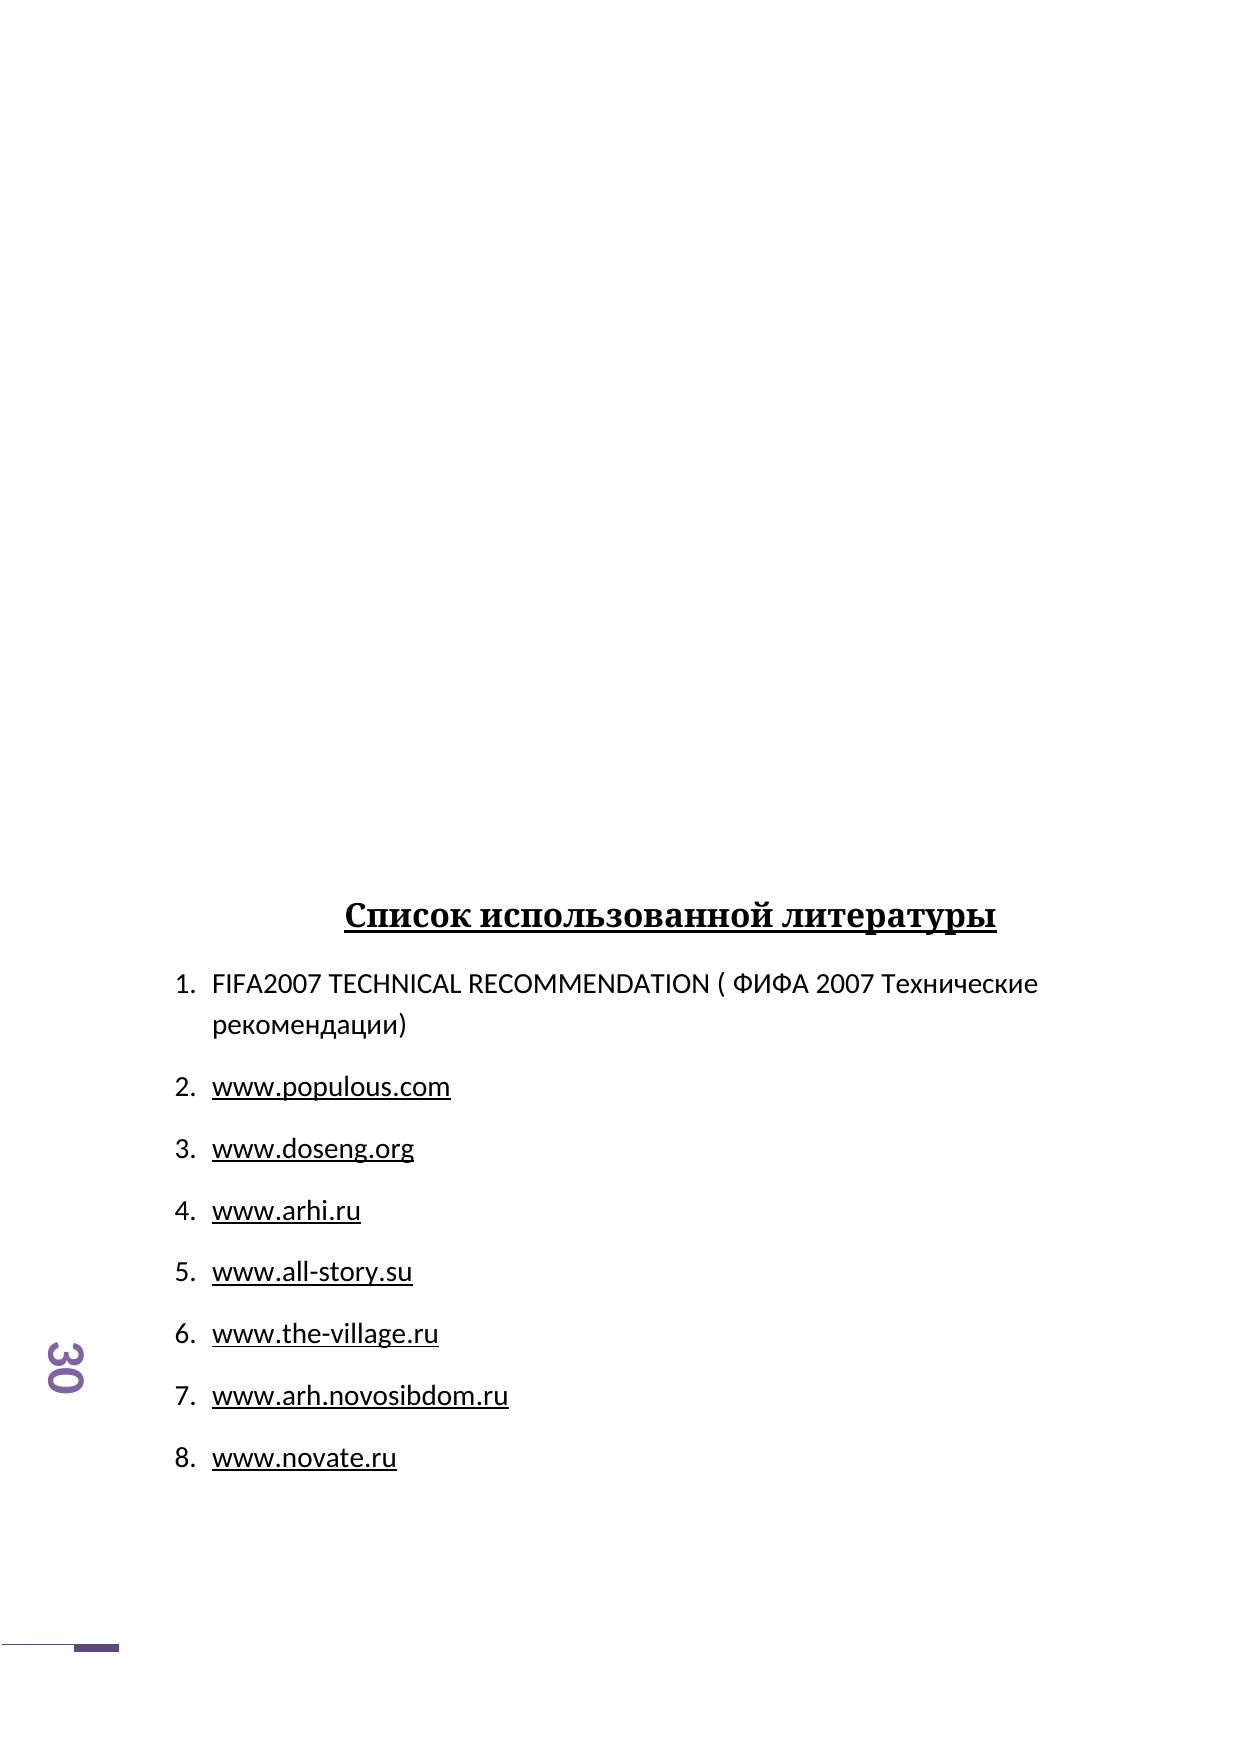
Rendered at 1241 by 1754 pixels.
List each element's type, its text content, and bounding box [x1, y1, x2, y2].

list www.novate.ru [174, 1439, 1166, 1474]
list www.doseng.org [174, 1130, 1166, 1165]
list www.arh.novosibdom.ru [174, 1377, 1166, 1412]
list www.arhi.ru [174, 1192, 1166, 1227]
list FIFA2007 TECHNICAL RECOMMENDATION ( ФИФА 2007 Технические рекомендации) [174, 965, 1166, 1042]
list www.all-story.su [174, 1253, 1166, 1289]
list www.the-village.ru [174, 1315, 1166, 1351]
list www.populous.com [174, 1068, 1166, 1104]
text Список использованной литературы [118, 892, 1166, 938]
